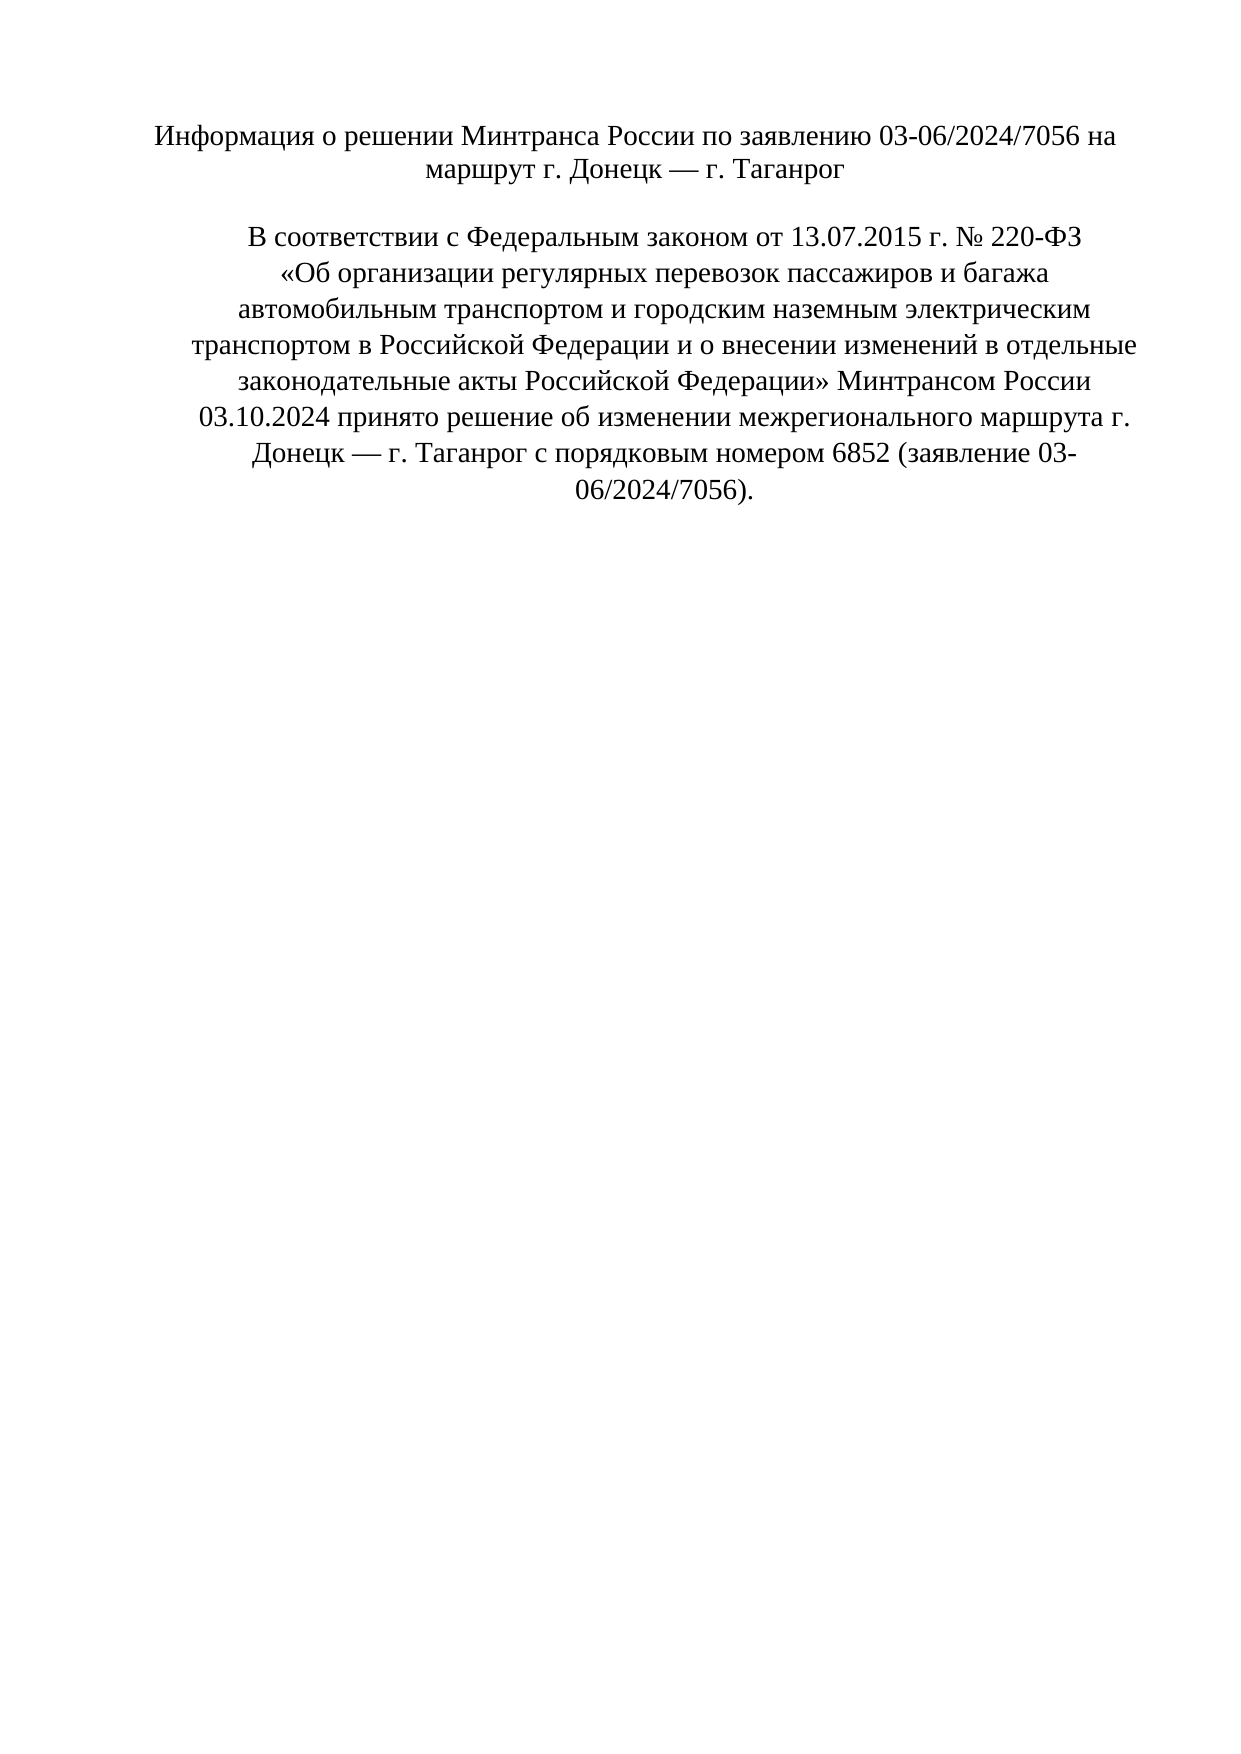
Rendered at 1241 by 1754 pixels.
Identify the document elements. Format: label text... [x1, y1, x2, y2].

text Информация о решении Минтранса России по заявлению 03-06/2024/7056 на маршрут г. Донецк — г. Таганрог [118, 118, 1152, 185]
text В соответствии с Федеральным законом от 13.07.2015 г. № 220-ФЗ «Об организации регулярных перевозок пассажиров и багажа автомобильным транспортом и городским наземным электрическим транспортом в Российской Федерации и о внесении изменений в отдельные законодательные акты Российской Федерации» Минтрансом России 03.10.2024 принято решение об изменении межрегионального маршрута г. Донецк — г. Таганрог с порядковым номером 6852 (заявление 03-06/2024/7056). [177, 219, 1152, 505]
